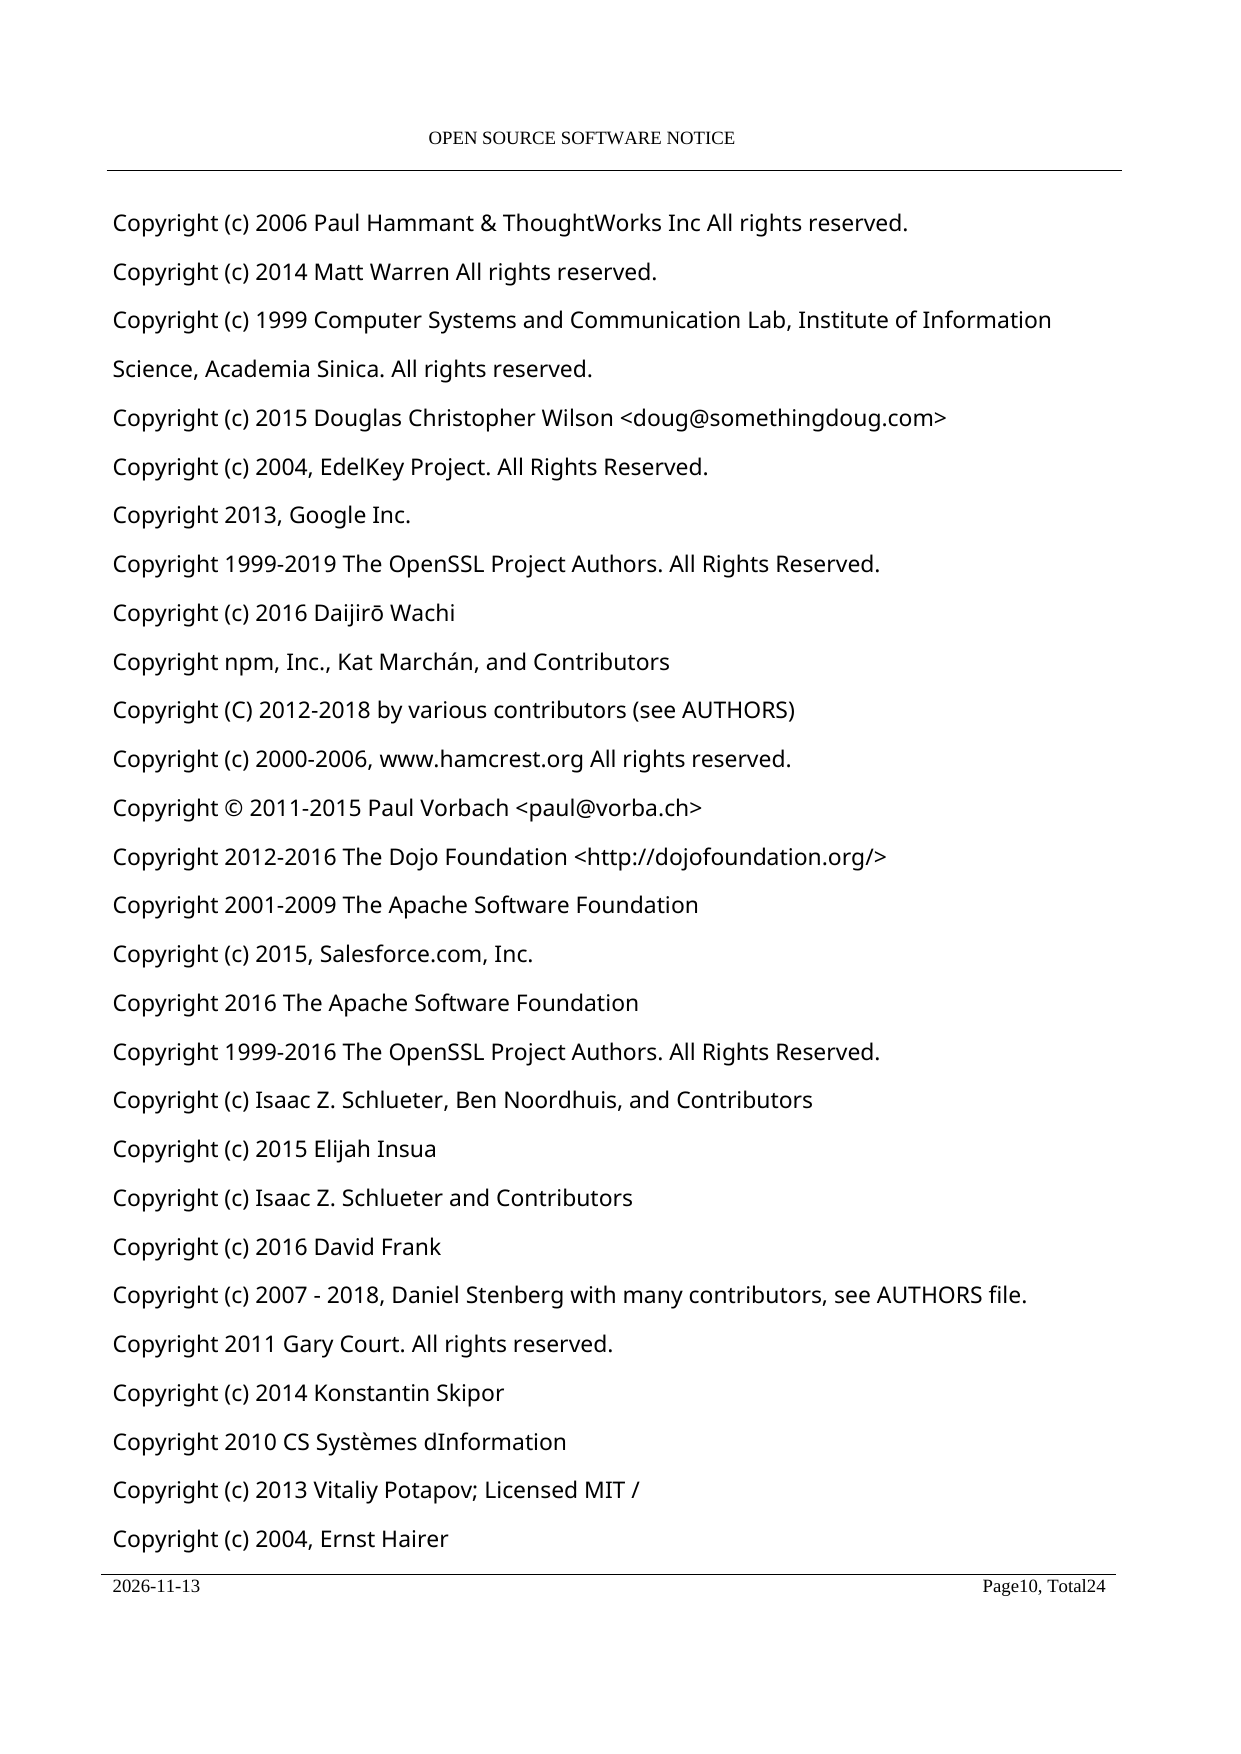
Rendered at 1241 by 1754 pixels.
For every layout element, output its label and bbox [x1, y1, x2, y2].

text [112, 206, 1128, 1555]
